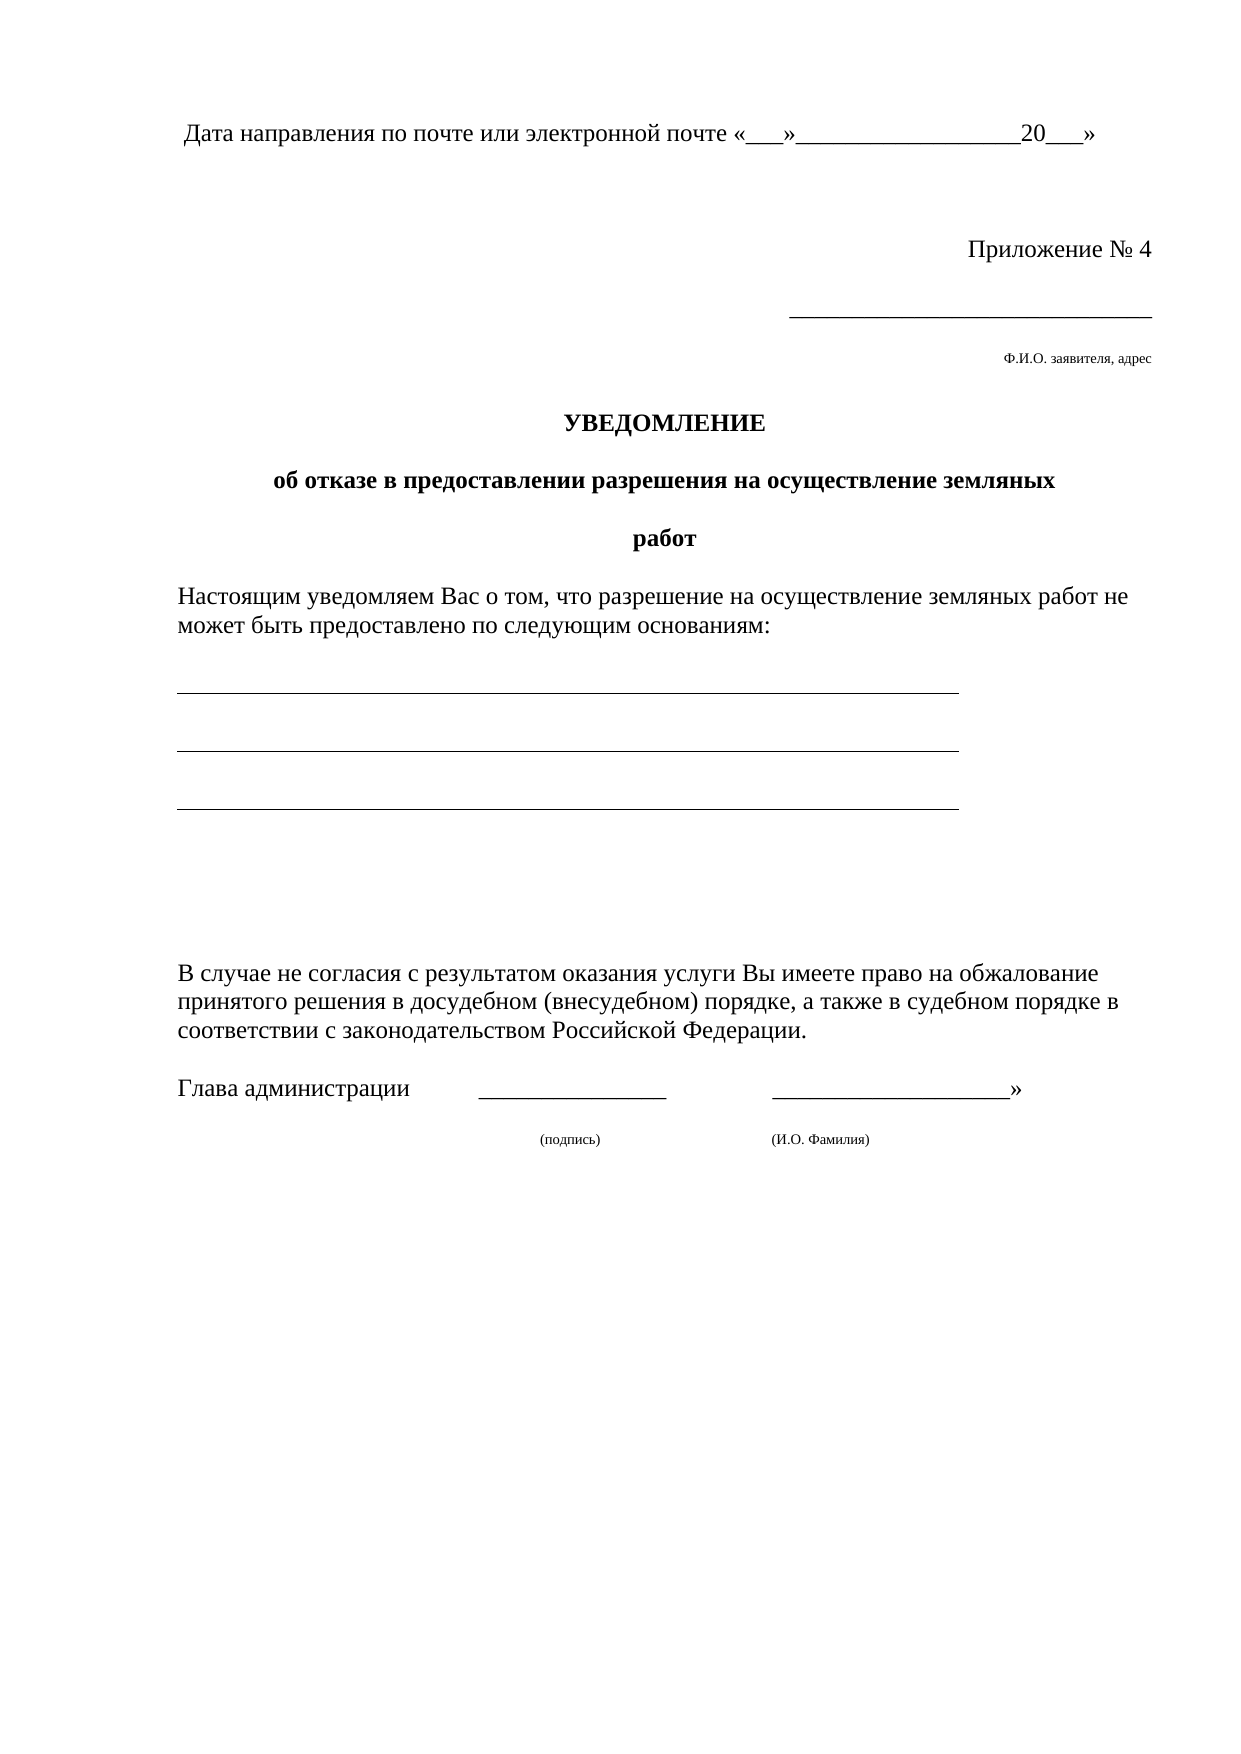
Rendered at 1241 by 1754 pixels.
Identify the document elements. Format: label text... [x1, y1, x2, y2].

text Глава администрации _______________ ___________________» [177, 1073, 1152, 1102]
text УВЕДОМЛЕНИЕ [177, 408, 1152, 436]
text _____________________________ [177, 292, 1152, 321]
text Приложение № 4 [177, 234, 1152, 263]
text Дата направления по почте или электронной почте «___»__________________20___» [177, 118, 1152, 147]
text Ф.И.О. заявителя, адрес [177, 350, 1152, 378]
text работ [177, 523, 1152, 552]
text В случае не согласия с результатом оказания услуги Вы имеете право на обжалование принятого решения в досудебном (внесудебном) порядке, а также в судебном порядке в соответствии с законодательством Российской Федерации. [177, 958, 1152, 1044]
text об отказе в предоставлении разрешения на осуществление земляных [177, 466, 1152, 494]
text (подпись) (И.О. Фамилия) [177, 1131, 1152, 1160]
text Настоящим уведомляем Вас о том, что разрешение на осуществление земляных работ не может быть предоставлено по следующим основаниям: [177, 581, 1152, 639]
